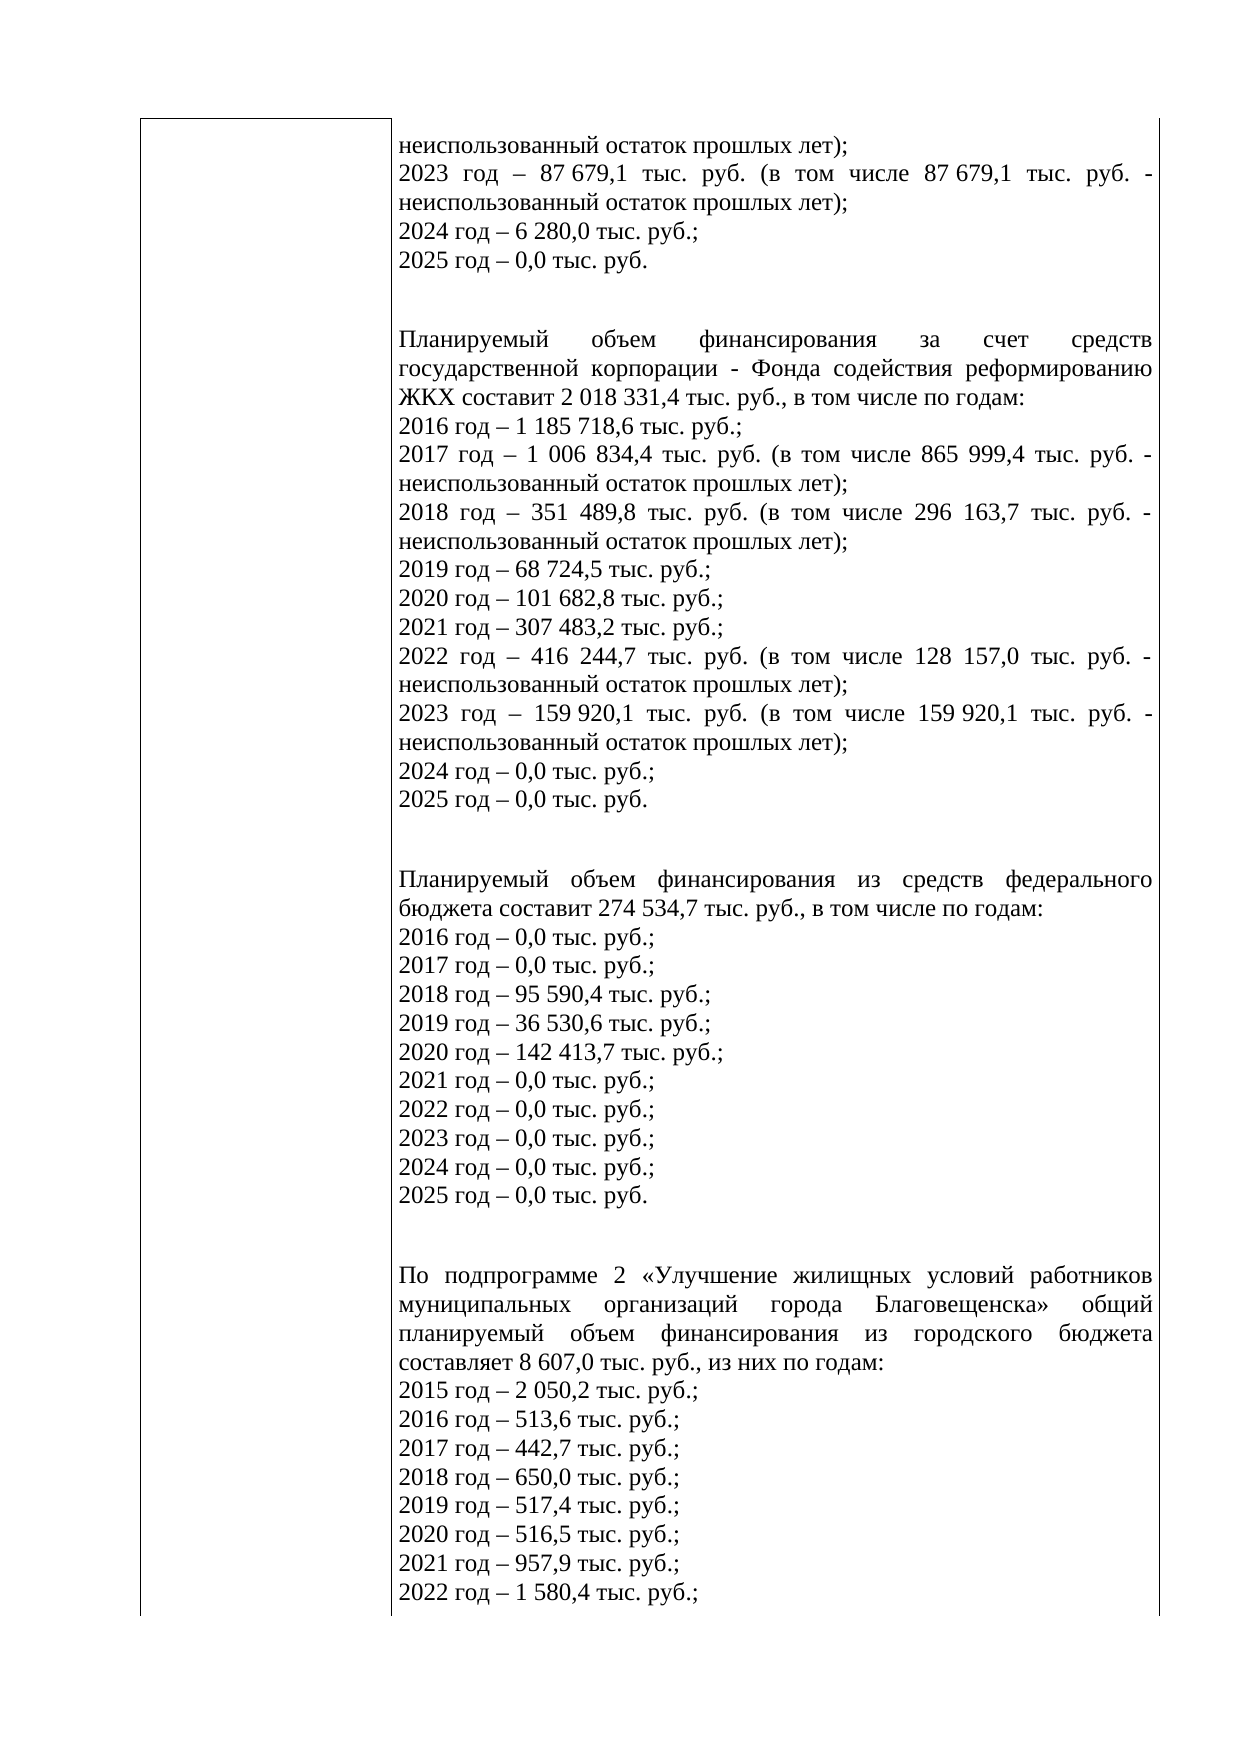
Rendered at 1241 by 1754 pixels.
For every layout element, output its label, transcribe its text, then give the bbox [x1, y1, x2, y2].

table_cell Планируемый объем финансирования из средств федерального бюджета составит 274 534,7 тыс. руб., в том числе по годам: 2016 год – 0,0 тыс. руб.; 2017 год – 0,0 тыс. руб.; 2018 год – 95 590,4 тыс. руб.; 2019 год – 36 530,6 тыс. руб.; 2020 год – 142 413,7 тыс. руб.; 2021 год – 0,0 тыс. руб.; 2022 год – 0,0 тыс. руб.; 2023 год – 0,0 тыс. руб.; 2024 год – 0,0 тыс. руб.; 2025 год – 0,0 тыс. руб. [392, 853, 1159, 1249]
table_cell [392, 118, 1159, 313]
table_cell Планируемый объем финансирования за счет средств государственной корпорации - Фонда содействия реформированию ЖКХ составит 2 018 331,4 тыс. руб., в том числе по годам: 2016 год – 1 185 718,6 тыс. руб.; 2017 год – 1 006 834,4 тыс. руб. (в том числе 865 999,4 тыс. руб. - неиспользованный остаток прошлых лет); 2018 год – 351 489,8 тыс. руб. (в том числе 296 163,7 тыс. руб. - неиспользованный остаток прошлых лет); 2019 год – 68 724,5 тыс. руб.; 2020 год – 101 682,8 тыс. руб.; 2021 год – 307 483,2 тыс. руб.; 2022 год – 416 244,7 тыс. руб. (в том числе 128 157,0 тыс. руб. - неиспользованный остаток прошлых лет); 2023 год – 159 920,1 тыс. руб. (в том числе 159 920,1 тыс. руб. - неиспользованный остаток прошлых лет); 2024 год – 0,0 тыс. руб.; 2025 год – 0,0 тыс. руб. [392, 313, 1159, 853]
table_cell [392, 1249, 1159, 1616]
